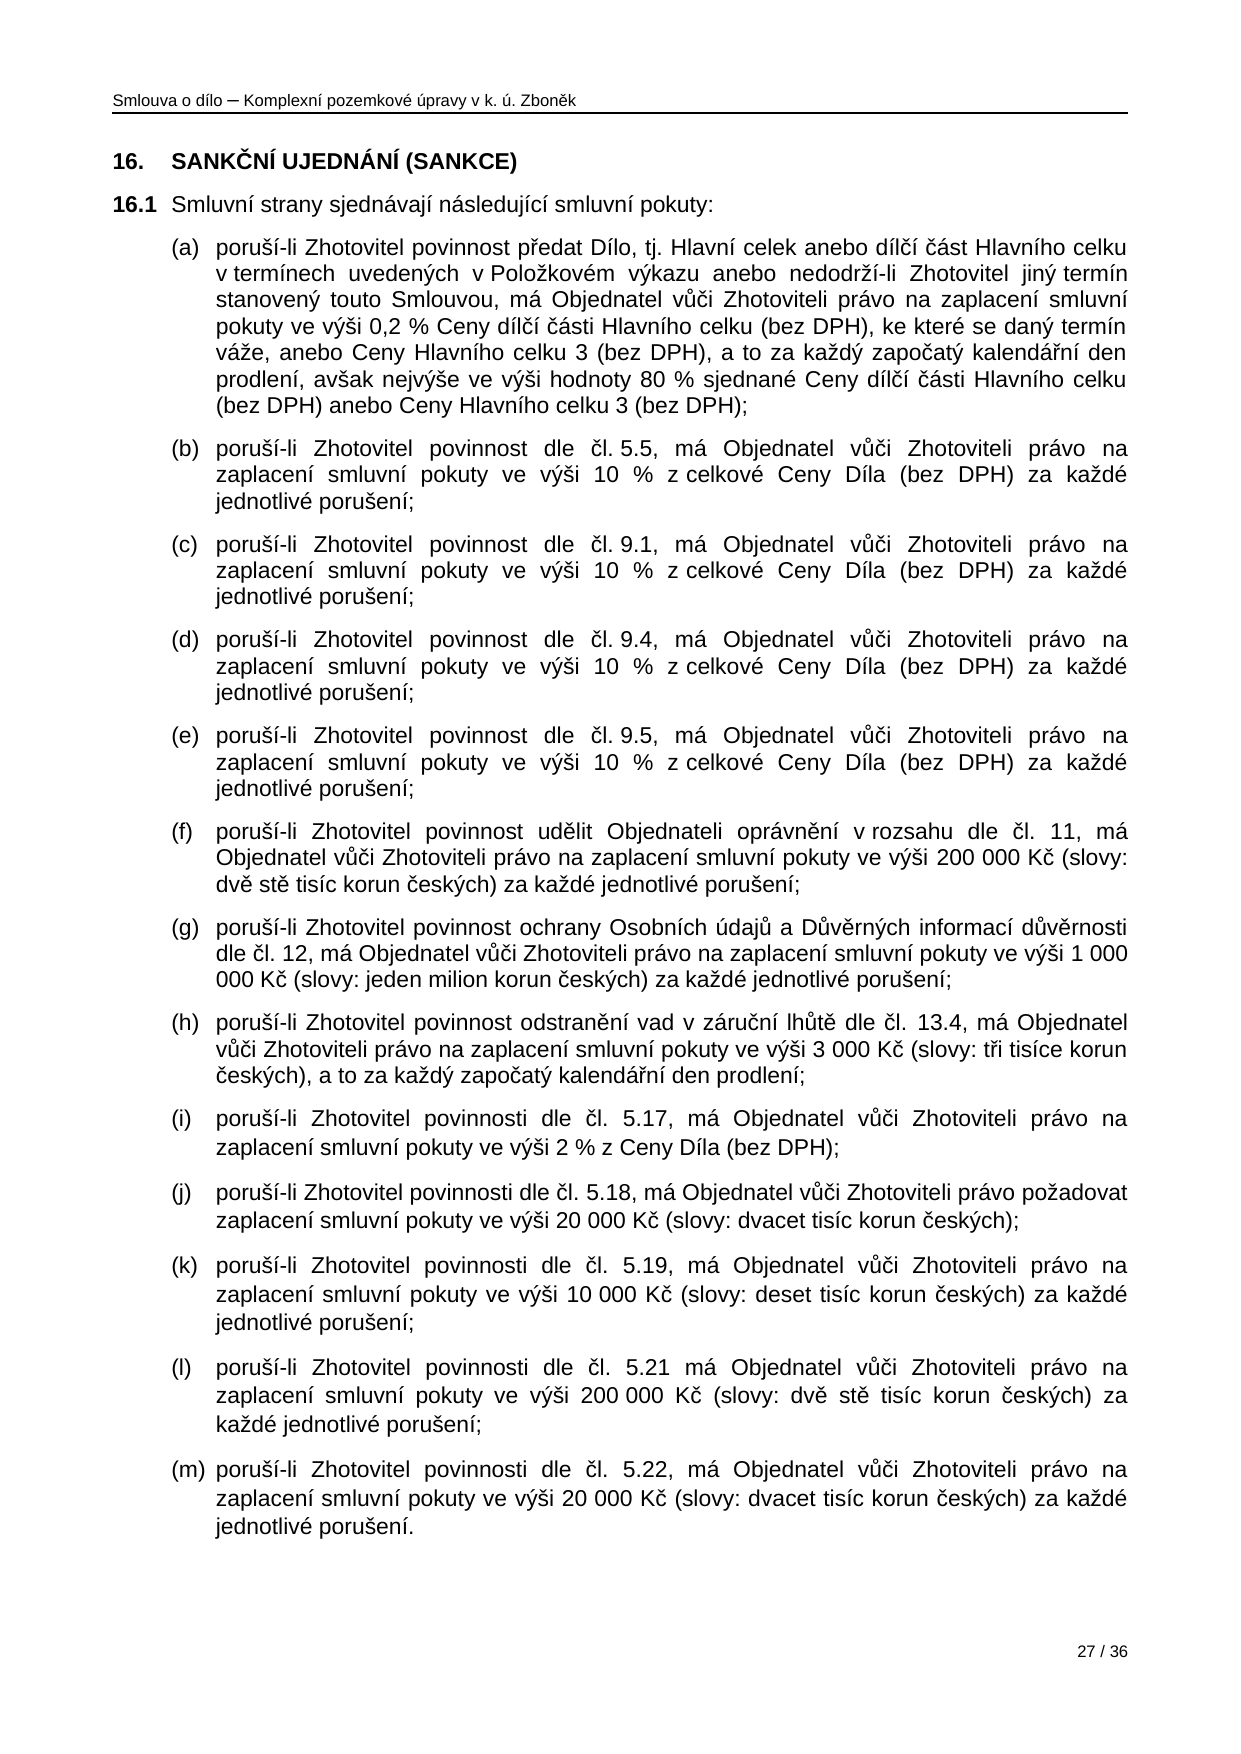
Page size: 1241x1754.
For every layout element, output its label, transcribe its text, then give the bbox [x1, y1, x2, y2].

text poruší-li Zhotovitel povinnosti dle čl. 5.21 má Objednatel vůči Zhotoviteli právo na zaplacení smluvní pokuty ve výši 200 000 Kč (slovy: dvě stě tisíc korun českých) za každé jednotlivé porušení; [171, 1354, 1128, 1437]
list poruší-li Zhotovitel povinnost předat Dílo, tj. Hlavní celek anebo dílčí část Hlavního celku v termínech uvedených v Položkovém výkazu anebo nedodrží-li Zhotovitel jiný termín stanovený touto Smlouvou, má Objednatel vůči Zhotoviteli právo na zaplacení smluvní pokuty ve výši 0,2 % Ceny dílčí části Hlavního celku (bez DPH), ke které se daný termín váže, anebo Ceny Hlavního celku 3 (bez DPH), a to za každý započatý kalendářní den prodlení, avšak nejvýše ve výši hodnoty 80 % sjednané Ceny dílčí části Hlavního celku (bez DPH) anebo Ceny Hlavního celku 3 (bez DPH); [171, 234, 1128, 418]
list poruší-li Zhotovitel povinnost dle čl. 9.5, má Objednatel vůči Zhotoviteli právo na zaplacení smluvní pokuty ve výši 10 % z celkové Ceny Díla (bez DPH) za každé jednotlivé porušení; [171, 722, 1128, 801]
text poruší-li Zhotovitel povinnosti dle čl. 5.18, má Objednatel vůči Zhotoviteli právo požadovat zaplacení smluvní pokuty ve výši 20 000 Kč (slovy: dvacet tisíc korun českých); [171, 1178, 1128, 1233]
text poruší-li Zhotovitel povinnost udělit Objednateli oprávnění v rozsahu dle čl. 11, má Objednatel vůči Zhotoviteli právo na zaplacení smluvní pokuty ve výši 200 000 Kč (slovy: dvě stě tisíc korun českých) za každé jednotlivé porušení; [171, 818, 1128, 897]
text Sankční ujednání (SANKCE) [112, 148, 1128, 174]
text poruší-li Zhotovitel povinnost ochrany Osobních údajů a Důvěrných informací důvěrnosti dle čl. 12, má Objednatel vůči Zhotoviteli právo na zaplacení smluvní pokuty ve výši 1 000 000 Kč (slovy: jeden milion korun českých) za každé jednotlivé porušení; [171, 913, 1128, 993]
text poruší-li Zhotovitel povinnosti dle čl. 5.19, má Objednatel vůči Zhotoviteli právo na zaplacení smluvní pokuty ve výši 10 000 Kč (slovy: deset tisíc korun českých) za každé jednotlivé porušení; [171, 1252, 1128, 1335]
list poruší-li Zhotovitel povinnost dle čl. 9.1, má Objednatel vůči Zhotoviteli právo na zaplacení smluvní pokuty ve výši 10 % z celkové Ceny Díla (bez DPH) za každé jednotlivé porušení; [171, 531, 1128, 610]
list poruší-li Zhotovitel povinnost dle čl. 9.4, má Objednatel vůči Zhotoviteli právo na zaplacení smluvní pokuty ve výši 10 % z celkové Ceny Díla (bez DPH) za každé jednotlivé porušení; [171, 626, 1128, 705]
text poruší-li Zhotovitel povinnost odstranění vad v záruční lhůtě dle čl. 13.4, má Objednatel vůči Zhotoviteli právo na zaplacení smluvní pokuty ve výši 3 000 Kč (slovy: tři tisíce korun českých), a to za každý započatý kalendářní den prodlení; [171, 1009, 1128, 1088]
list poruší-li Zhotovitel povinnost dle čl. 5.5, má Objednatel vůči Zhotoviteli právo na zaplacení smluvní pokuty ve výši 10 % z celkové Ceny Díla (bez DPH) za každé jednotlivé porušení; [171, 435, 1128, 514]
text poruší-li Zhotovitel povinnosti dle čl. 5.22, má Objednatel vůči Zhotoviteli právo na zaplacení smluvní pokuty ve výši 20 000 Kč (slovy: dvacet tisíc korun českých) za každé jednotlivé porušení. [171, 1456, 1128, 1539]
text Smluvní strany sjednávají následující smluvní pokuty: [112, 191, 1128, 217]
text poruší-li Zhotovitel povinnosti dle čl. 5.17, má Objednatel vůči Zhotoviteli právo na zaplacení smluvní pokuty ve výši 2 % z Ceny Díla (bez DPH); [171, 1105, 1128, 1160]
